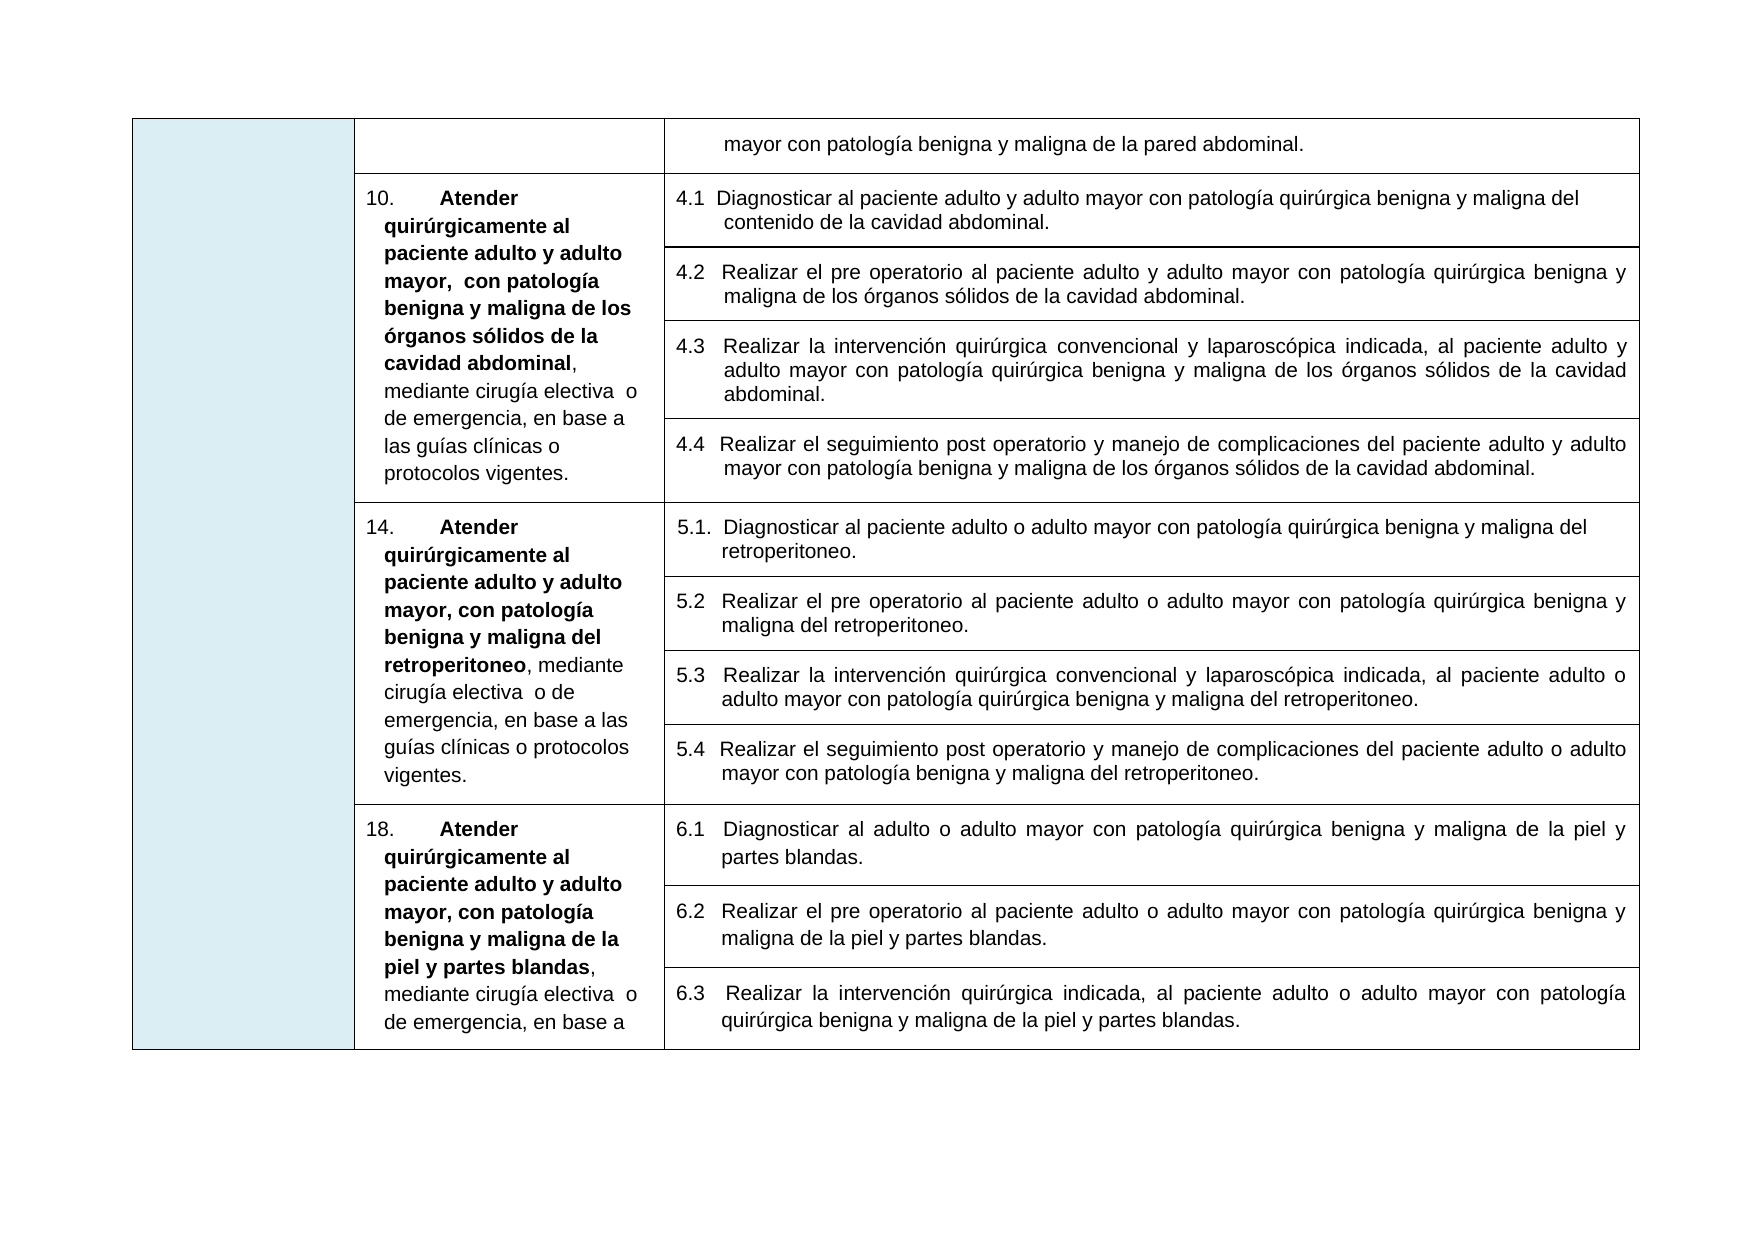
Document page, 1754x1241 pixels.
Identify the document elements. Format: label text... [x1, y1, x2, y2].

table_cell Atender quirúrgicamente al paciente adulto y adulto mayor, con patología benigna y maligna de la piel y partes blandas, mediante cirugía electiva o de emergencia, en base a las guías clínicas o protocolos vigentes. [355, 805, 664, 1049]
table_cell 4.1 Diagnosticar al paciente adulto y adulto mayor con patología quirúrgica benigna y maligna del contenido de la cavidad abdominal. [665, 174, 1639, 246]
table_cell 5.4 Realizar el seguimiento post operatorio y manejo de complicaciones del paciente adulto o adulto mayor con patología benigna y maligna del retroperitoneo. [665, 725, 1639, 803]
table_cell 6.1 Diagnosticar al adulto o adulto mayor con patología quirúrgica benigna y maligna de la piel y partes blandas. [665, 805, 1639, 885]
table_cell 4.2 Realizar el pre operatorio al paciente adulto y adulto mayor con patología quirúrgica benigna y maligna de los órganos sólidos de la cavidad abdominal. [665, 248, 1639, 320]
table_cell 6.3 Realizar la intervención quirúrgica indicada, al paciente adulto o adulto mayor con patología quirúrgica benigna y maligna de la piel y partes blandas. [665, 968, 1639, 1049]
table_cell 6.2 Realizar el pre operatorio al paciente adulto o adulto mayor con patología quirúrgica benigna y maligna de la piel y partes blandas. [665, 886, 1639, 967]
table_cell 5.2 Realizar el pre operatorio al paciente adulto o adulto mayor con patología quirúrgica benigna y maligna del retroperitoneo. [665, 577, 1639, 649]
table_cell 5.1. Diagnosticar al paciente adulto o adulto mayor con patología quirúrgica benigna y maligna del retroperitoneo. [665, 503, 1639, 576]
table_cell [665, 119, 1639, 172]
table_cell Atender quirúrgicamente al paciente adulto y adulto mayor, con patología benigna y maligna del retroperitoneo, mediante cirugía electiva o de emergencia, en base a las guías clínicas o protocolos vigentes. [355, 503, 664, 803]
table_cell 4.3 Realizar la intervención quirúrgica convencional y laparoscópica indicada, al paciente adulto y adulto mayor con patología quirúrgica benigna y maligna de los órganos sólidos de la cavidad abdominal. [665, 321, 1639, 418]
table_cell Atender quirúrgicamente al paciente adulto y adulto mayor, con patología benigna y maligna de los órganos sólidos de la cavidad abdominal, mediante cirugía electiva o de emergencia, en base a las guías clínicas o protocolos vigentes. [355, 174, 664, 502]
table_cell 5.3 Realizar la intervención quirúrgica convencional y laparoscópica indicada, al paciente adulto o adulto mayor con patología quirúrgica benigna y maligna del retroperitoneo. [665, 651, 1639, 723]
table_cell 4.4 Realizar el seguimiento post operatorio y manejo de complicaciones del paciente adulto y adulto mayor con patología benigna y maligna de los órganos sólidos de la cavidad abdominal. [665, 419, 1639, 502]
